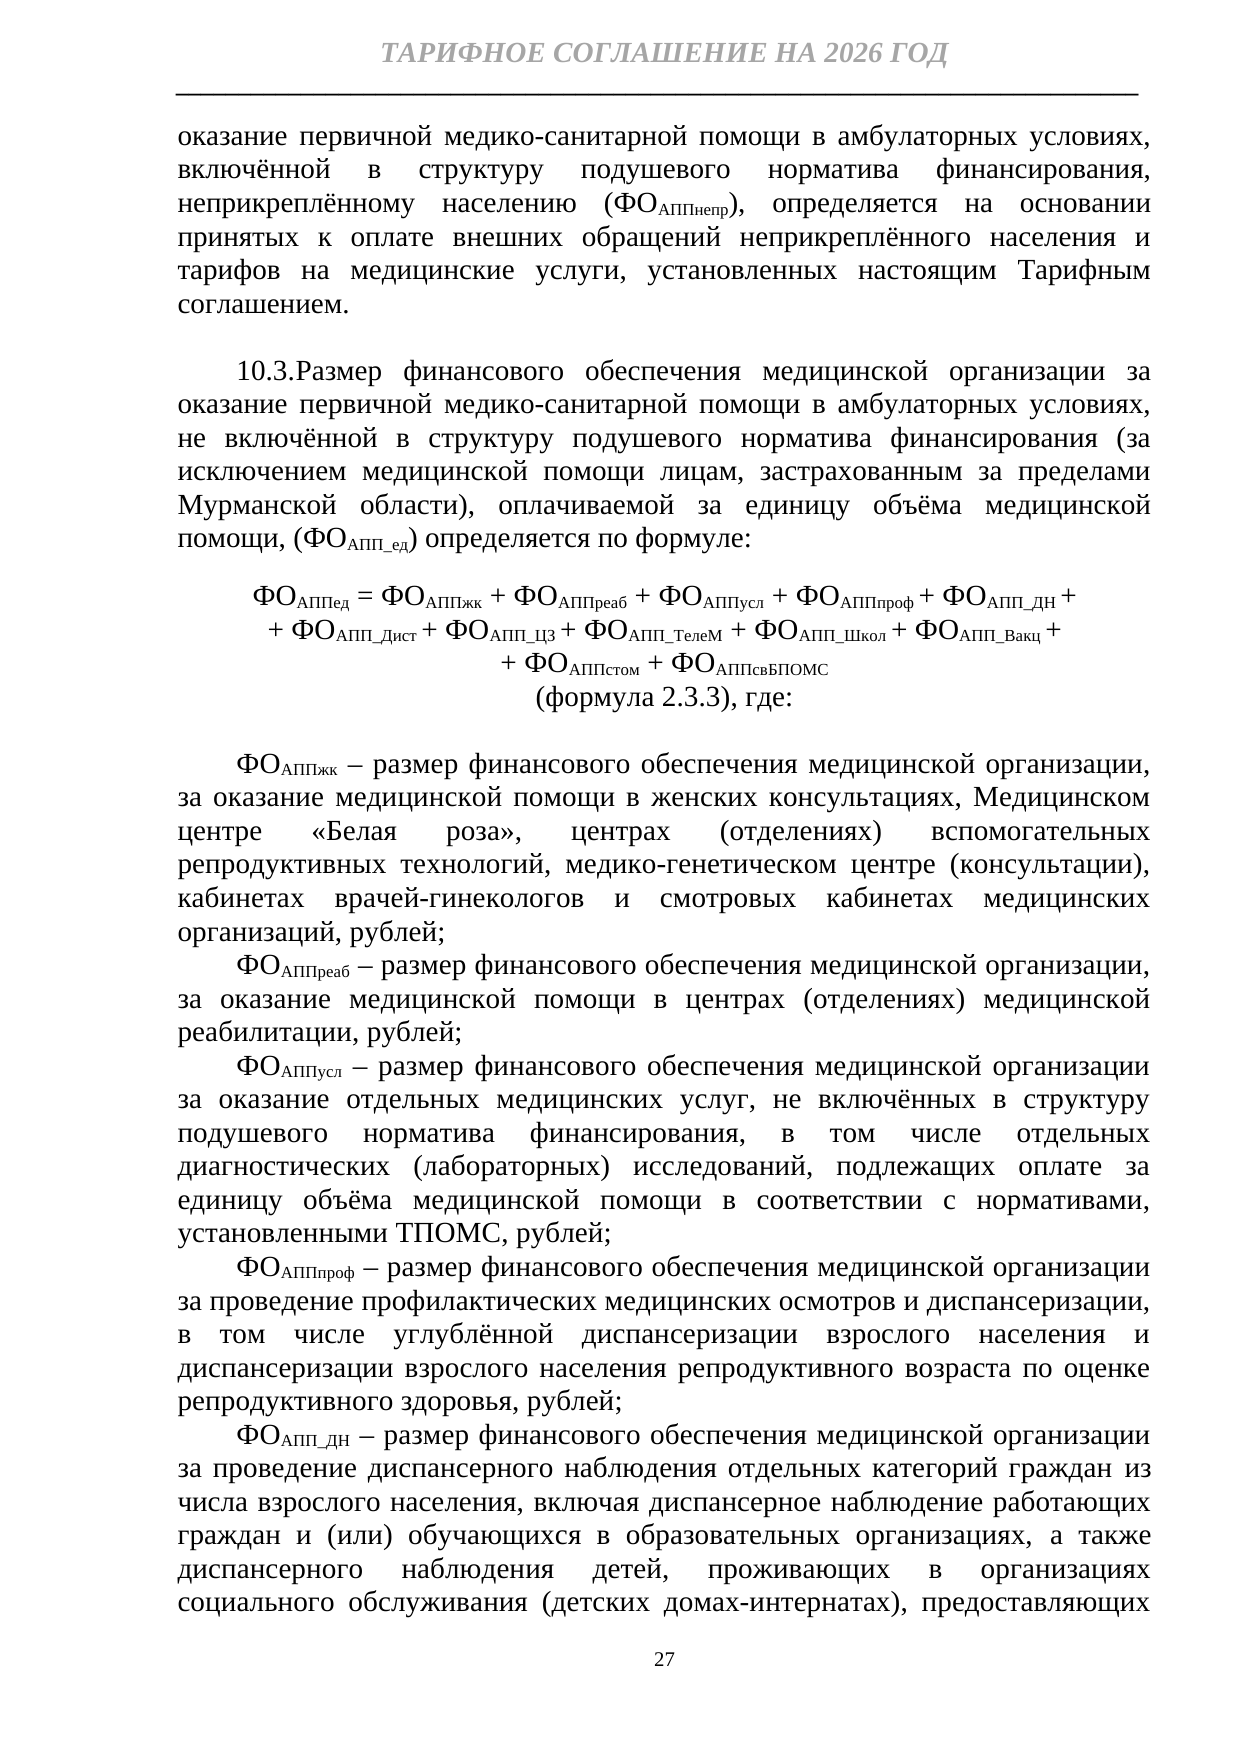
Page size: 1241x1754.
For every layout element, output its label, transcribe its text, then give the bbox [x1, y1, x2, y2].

text ФОАППусл – размер финансового обеспечения медицинской организации за оказание отдельных медицинских услуг, не включённых в структуру подушевого норматива финансирования, в том числе отдельных диагностических (лабораторных) исследований, подлежащих оплате за единицу объёма медицинской помощи в соответствии с нормативами, установленными ТПОМС, рублей; [177, 1048, 1152, 1249]
text ФОАППреаб – размер финансового обеспечения медицинской организации, за оказание медицинской помощи в центрах (отделениях) медицинской реабилитации, рублей; [177, 947, 1152, 1048]
list Размер финансового обеспечения медицинской организации за оказание первичной медико-санитарной помощи в амбулаторных условиях, не включённой в структуру подушевого норматива финансирования (за исключением медицинской помощи лицам, застрахованным за пределами Мурманской области), оплачиваемой за единицу объёма медицинской помощи, (ФОАПП_ед) определяется по формуле: [177, 353, 1152, 554]
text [177, 1417, 1152, 1618]
text ФОАППед = ФОАППжк + ФОАППреаб + ФОАППусл + ФОАППпроф + ФОАПП_ДН + [177, 578, 1152, 612]
text ФОАППпроф – размер финансового обеспечения медицинской организации за проведение профилактических медицинских осмотров и диспансеризации, в том числе углублённой диспансеризации взрослого населения и диспансеризации взрослого населения репродуктивного возраста по оценке репродуктивного здоровья, рублей; [177, 1249, 1152, 1417]
text + ФОАППстом + ФОАППсвБПОМС [177, 645, 1152, 679]
text (формула 2.3.3), где: [177, 679, 1152, 712]
text + ФОАПП_Дист + ФОАПП_ЦЗ + ФОАПП_ТелеМ + ФОАПП_Школ + ФОАПП_Вакц + [177, 612, 1152, 645]
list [177, 118, 1152, 319]
text ФОАППжк – размер финансового обеспечения медицинской организации, за оказание медицинской помощи в женских консультациях, Медицинском центре «Белая роза», центрах (отделениях) вспомогательных репродуктивных технологий, медико-генетическом центре (консультации), кабинетах врачей-гинекологов и смотровых кабинетах медицинских организаций, рублей; [177, 746, 1152, 947]
